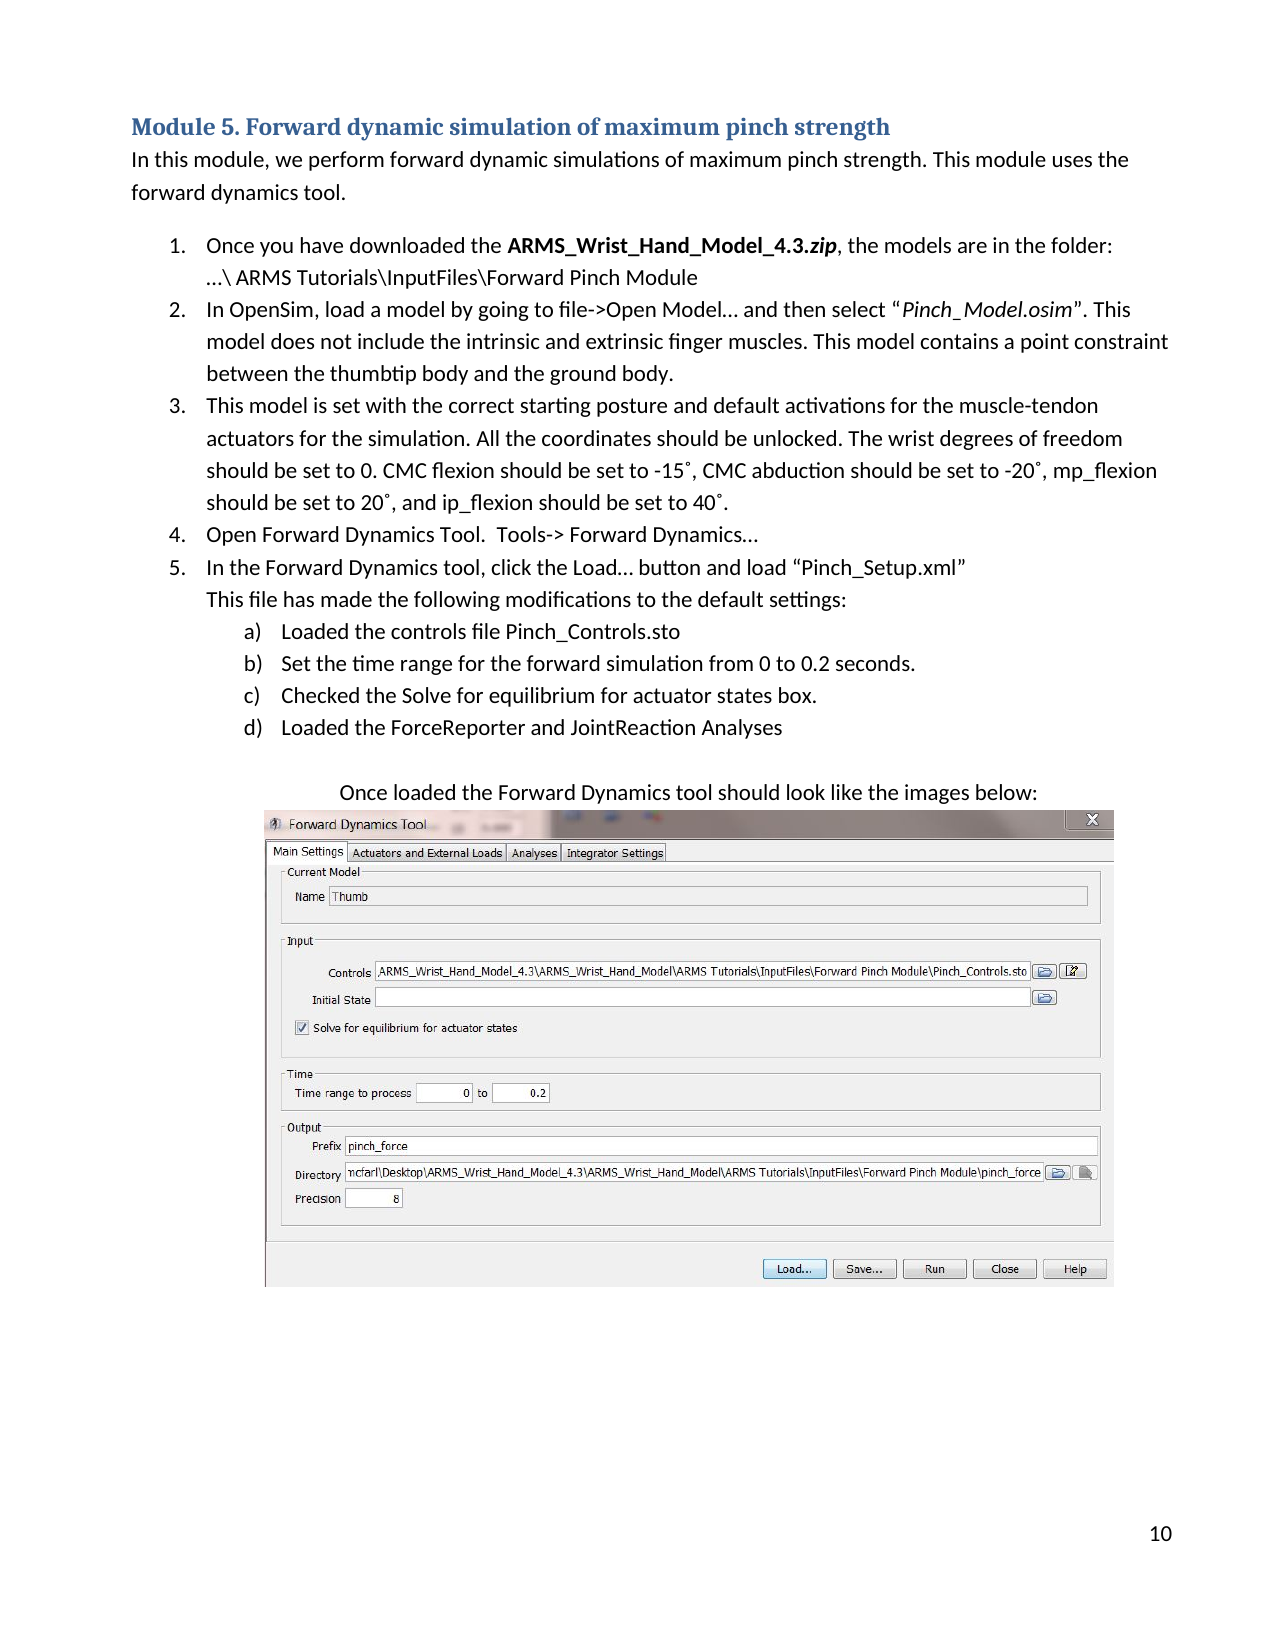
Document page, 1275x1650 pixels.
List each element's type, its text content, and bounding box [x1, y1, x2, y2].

text In this module, we perform forward dynamic simulations of maximum pinch strength. This module uses the forward dynamics tool. [131, 146, 1172, 206]
list Set the time range for the forward simulation from 0 to 0.2 seconds. [244, 649, 1172, 677]
subtitle Module 5. Forward dynamic simulation of maximum pinch strength [131, 112, 1172, 141]
list Open Forward Dynamics Tool. Tools-> Forward Dynamics… [169, 520, 1172, 548]
list Once loaded the Forward Dynamics tool should look like the images below: [206, 778, 1172, 806]
list Once you have downloaded the ARMS_Wrist_Hand_Model_4.3.zip, the models are in the folder: [169, 231, 1172, 259]
list In OpenSim, load a model by going to file->Open Model… and then select “Pinch_Model.osim”. This model does not include the intrinsic and extrinsic finger muscles. This model contains a point constraint between the thumbtip body and the ground body. [169, 295, 1172, 387]
list Loaded the controls file Pinch_Controls.sto [244, 617, 1172, 645]
picture [264, 810, 1114, 1287]
list This file has made the following modifications to the default settings: [206, 585, 1172, 613]
list Loaded the ForceReporter and JointReaction Analyses [244, 713, 1172, 742]
list In the Forward Dynamics tool, click the Load… button and load “Pinch_Setup.xml” [169, 553, 1172, 581]
list Checked the Solve for equilibrium for actuator states box. [244, 681, 1172, 709]
list This model is set with the correct starting posture and default activations for the muscle-tendon actuators for the simulation. All the coordinates should be unlocked. The wrist degrees of freedom should be set to 0. CMC flexion should be set to -15˚, CMC abduction should be set to -20˚, mp_flexion should be set to 20˚, and ip_flexion should be set to 40˚. [169, 392, 1172, 516]
list …\ ARMS Tutorials\InputFiles\Forward Pinch Module [206, 263, 1172, 291]
